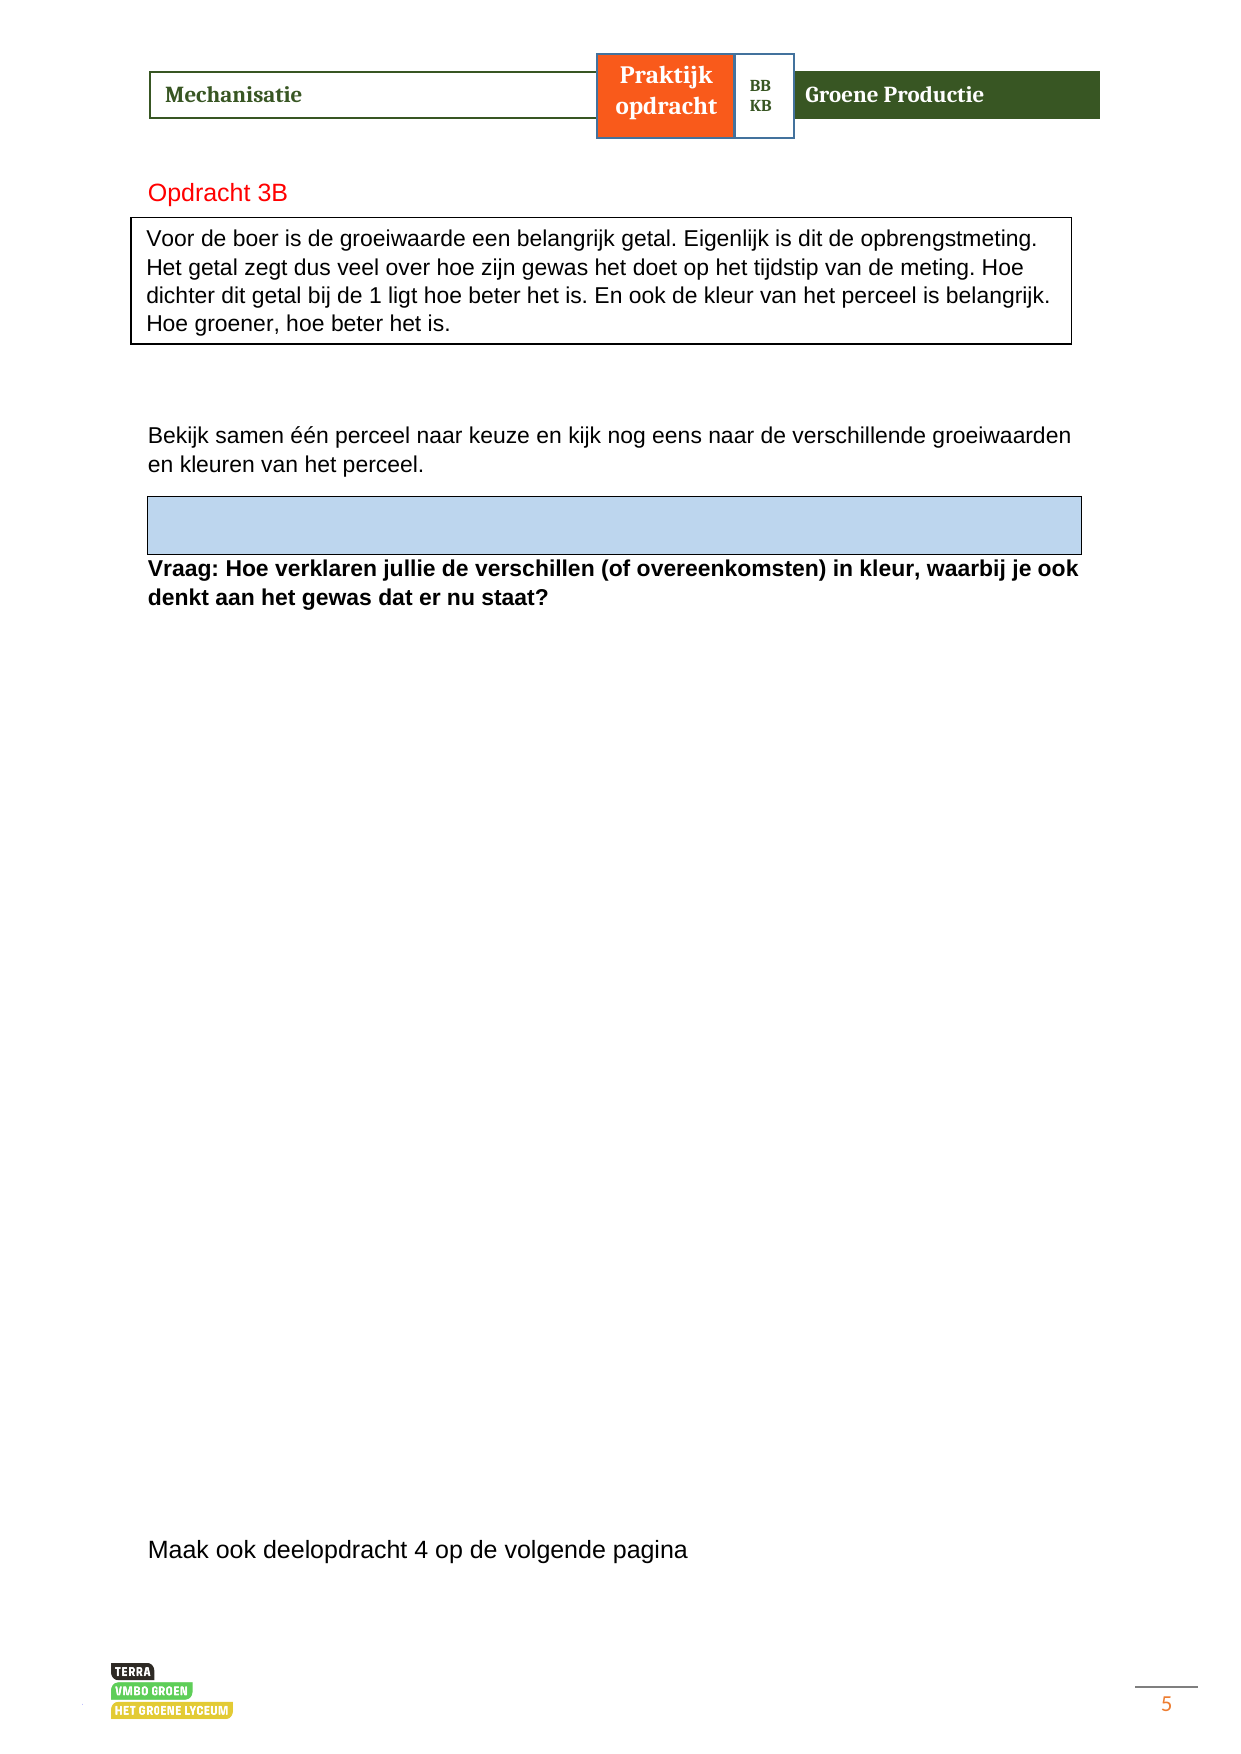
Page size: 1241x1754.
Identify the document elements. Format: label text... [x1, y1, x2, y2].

text Maak ook deelopdracht 4 op de volgende pagina [148, 1535, 1093, 1564]
list Opdracht 3B [148, 178, 1093, 207]
table_header [148, 497, 1081, 554]
picture [82, 1662, 234, 1720]
text Vraag: Hoe verklaren jullie de verschillen (of overeenkomsten) in kleur, waarbij je ook denkt aan het gewas dat er nu staat? [148, 555, 1093, 610]
text Bekijk samen één perceel naar keuze en kijk nog eens naar de verschillende groeiwaarden en kleuren van het perceel. [148, 422, 1093, 477]
